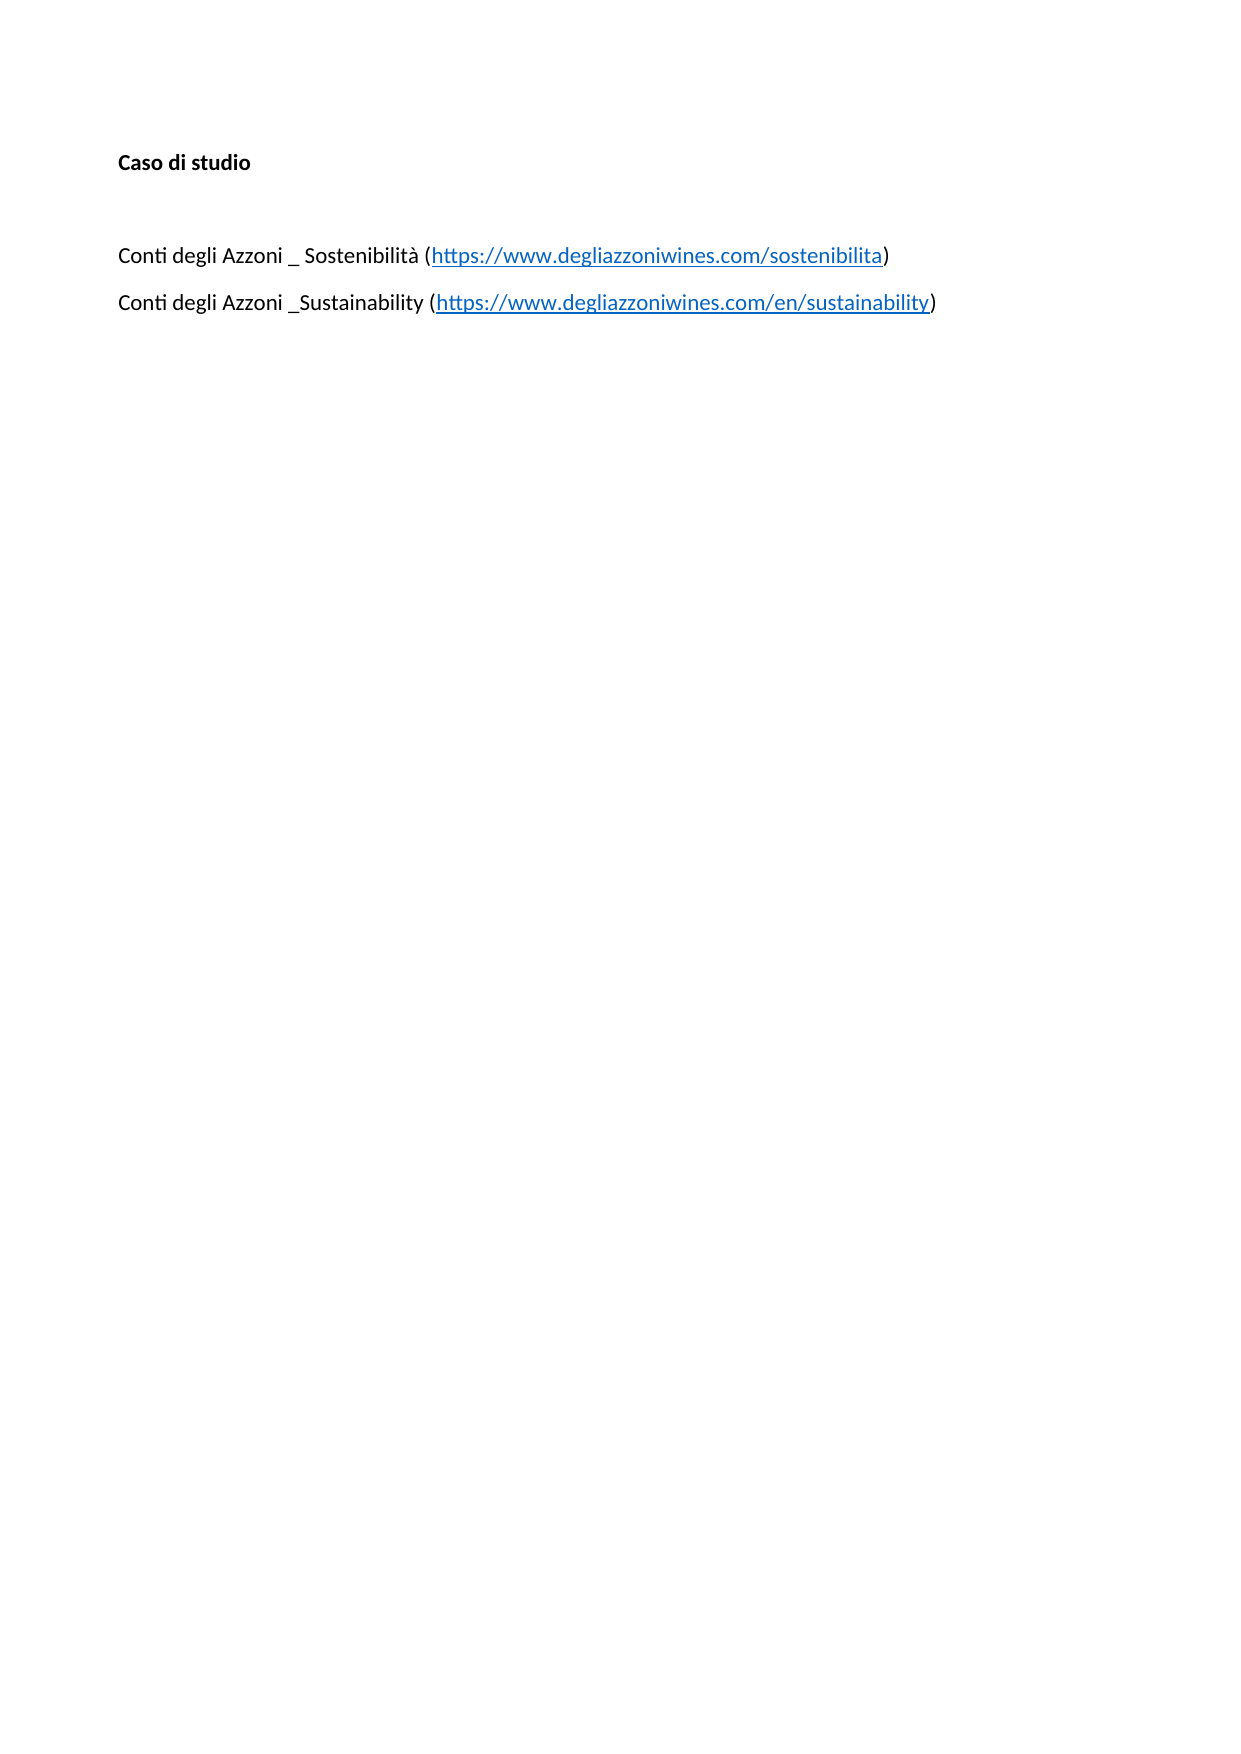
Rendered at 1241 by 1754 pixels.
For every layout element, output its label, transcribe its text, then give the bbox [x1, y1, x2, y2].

text Caso di studio [118, 148, 1122, 176]
text Conti degli Azzoni _Sustainability (https://www.degliazzoniwines.com/en/sustainability) [118, 288, 1122, 316]
text Conti degli Azzoni _ Sostenibilità (https://www.degliazzoniwines.com/sostenibilita) [118, 241, 1122, 269]
